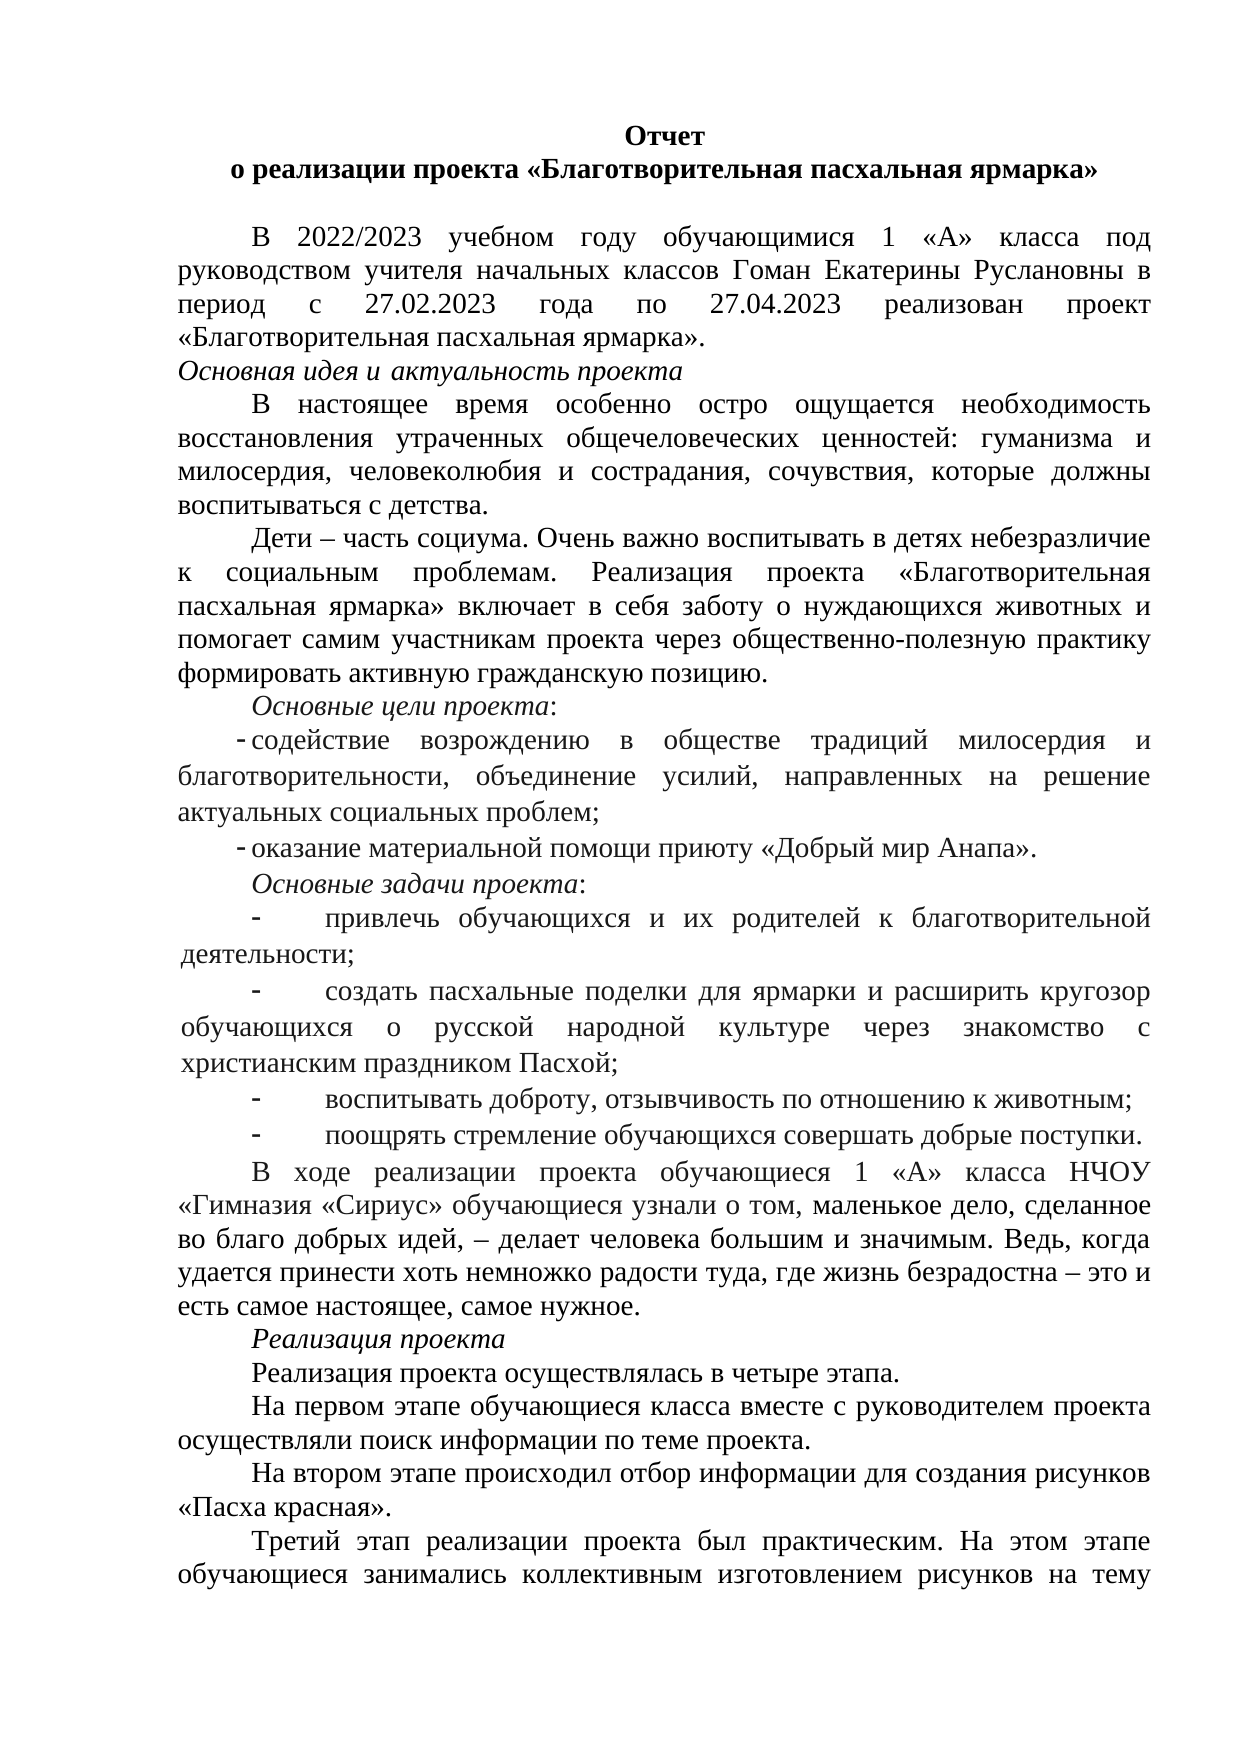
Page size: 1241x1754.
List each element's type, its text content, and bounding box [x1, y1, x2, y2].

list воспитывать доброту, отзывчивость по отношению к животным; [181, 1081, 1152, 1115]
text Реализация проекта осуществлялась в четыре этапа. [177, 1355, 1152, 1388]
text На первом этапе обучающиеся класса вместе с руководителем проекта осуществляли поиск информации по теме проекта. [177, 1388, 1152, 1456]
text Дети – часть социума. Очень важно воспитывать в детях небезразличие к социальным проблемам. Реализация проекта «Благотворительная пасхальная ярмарка» включает в себя заботу о нуждающихся животных и помогает самим участникам проекта через общественно-полезную практику формировать активную гражданскую позицию. [177, 521, 1152, 688]
text Основные задачи проекта: [177, 867, 1152, 900]
text Отчет [177, 118, 1152, 152]
text о реализации проекта «Благотворительная пасхальная ярмарка» [177, 152, 1152, 185]
text На втором этапе происходил отбор информации для создания рисунков «Пасха красная». [177, 1456, 1152, 1523]
text В ходе реализации проекта обучающиеся 1 «А» класса НЧОУ «Гимназия «Сириус» обучающиеся узнали о том, маленькое дело, сделанное во благо добрых идей, – делает человека большим и значимым. Ведь, когда удается принести хоть немножко радости туда, где жизнь безрадостна – это и есть самое настоящее, самое нужное. [177, 1154, 1152, 1321]
list оказание материальной помощи приюту «Добрый мир Анапа». [177, 830, 1152, 864]
text В настоящее время особенно остро ощущается необходимость восстановления утраченных общечеловеческих ценностей: гуманизма и милосердия, человеколюбия и сострадания, сочувствия, которые должны воспитываться с детства. [177, 386, 1152, 521]
text Реализация проекта [177, 1321, 1152, 1355]
list содействие возрождению в обществе традиций милосердия и благотворительности, объединение усилий, направленных на решение актуальных социальных проблем; [177, 722, 1152, 828]
text Основная идея и актуальность проекта [177, 353, 1152, 386]
list поощрять стремление обучающихся совершать добрые поступки. [181, 1117, 1152, 1151]
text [177, 1523, 1152, 1590]
list привлечь обучающихся и их родителей к благотворительной деятельности; [181, 900, 1152, 970]
text В 2022/2023 учебном году обучающимися 1 «А» класса под руководством учителя начальных классов Гоман Екатерины Руслановны в период с 27.02.2023 года по 27.04.2023 реализован проект «Благотворительная пасхальная ярмарка». [177, 219, 1152, 353]
text Основные цели проекта: [177, 688, 1152, 722]
list создать пасхальные поделки для ярмарки и расширить кругозор обучающихся о русской народной культуре через знакомство с христианским праздником Пасхой; [181, 973, 1152, 1078]
